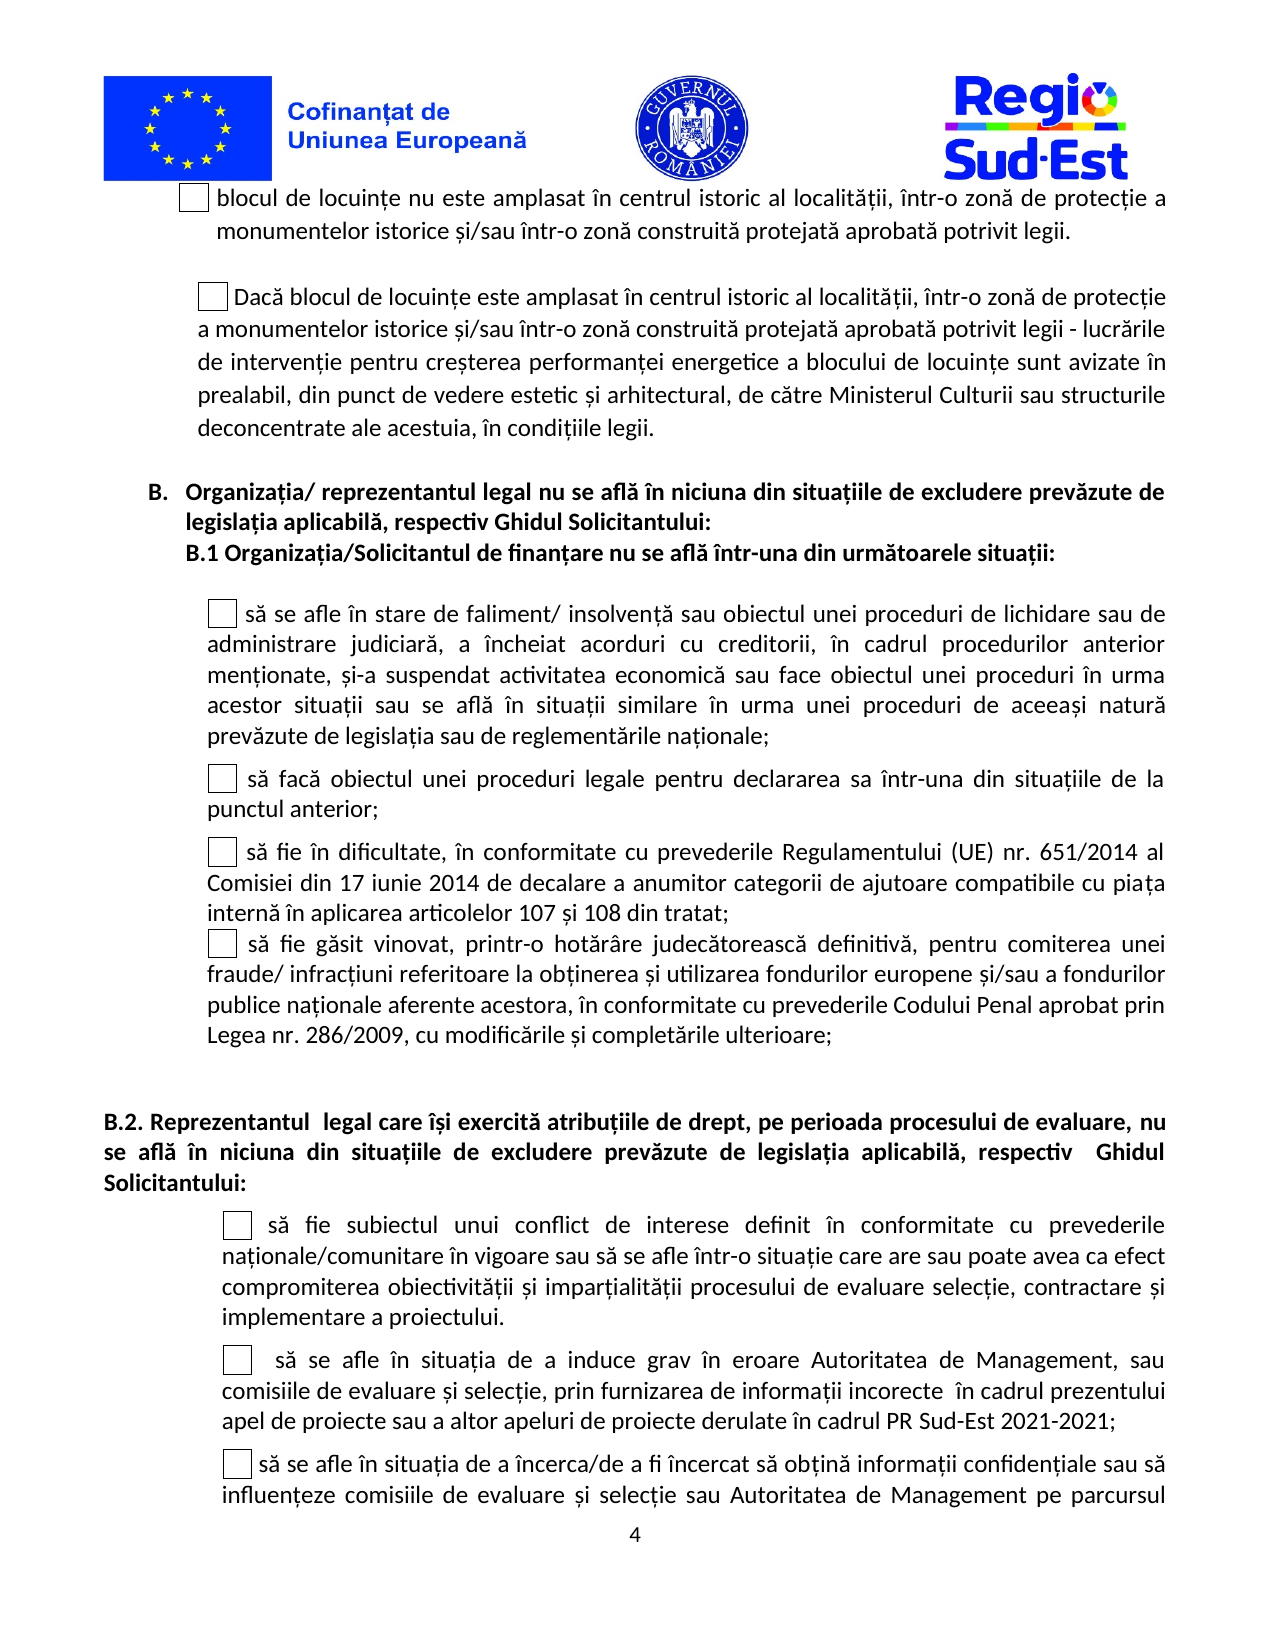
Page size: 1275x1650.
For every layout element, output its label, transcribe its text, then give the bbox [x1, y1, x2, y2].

list B.1 Organizația/Solicitantul de finanțare nu se află într-una din următoarele situații: [185, 537, 1167, 567]
text să se afle în situația de a induce grav în eroare Autoritatea de Management, sau comisiile de evaluare şi selecţie, prin furnizarea de informaţii incorecte în cadrul prezentului apel de proiecte sau a altor apeluri de proiecte derulate în cadrul PR Sud-Est 2021-2021; [222, 1344, 1167, 1436]
text B.2. Reprezentantul legal care își exercită atribuțiile de drept, pe perioada procesului de evaluare, nu se află în niciuna din situațiile de excludere prevăzute de legislația aplicabilă, respectiv Ghidul Solicitantului: [103, 1106, 1167, 1197]
text să facă obiectul unei proceduri legale pentru declararea sa într-una din situațiile de la punctul anterior; [207, 763, 1167, 824]
text să fie găsit vinovat, printr-o hotărâre judecătorească definitivă, pentru comiterea unei fraude/ infracțiuni referitoare la obţinerea şi utilizarea fondurilor europene şi/sau a fondurilor publice naţionale aferente acestora, în conformitate cu prevederile Codului Penal aprobat prin Legea nr. 286/2009, cu modificările și completările ulterioare; [207, 928, 1167, 1050]
text să se afle în stare de faliment/ insolvenţă sau obiectul unei proceduri de lichidare sau de administrare judiciară, a încheiat acorduri cu creditorii, în cadrul procedurilor anterior menționate, şi-a suspendat activitatea economică sau face obiectul unei proceduri în urma acestor situaţii sau se află în situaţii similare în urma unei proceduri de aceeaşi natură prevăzute de legislaţia sau de reglementările naţionale; [207, 598, 1167, 750]
text să fie subiectul unui conflict de interese definit în conformitate cu prevederile naţionale/comunitare în vigoare sau să se afle într-o situaţie care are sau poate avea ca efect compromiterea obiectivității și imparțialității procesului de evaluare selecție, contractare și implementare a proiectului. [222, 1210, 1167, 1332]
text Dacă blocul de locuinţe este amplasat în centrul istoric al localităţii, într-o zonă de protecţie a monumentelor istorice şi/sau într-o zonă construită protejată aprobată potrivit legii - lucrările de intervenţie pentru creşterea performanţei energetice a blocului de locuinţe sunt avizate în prealabil, din punct de vedere estetic şi arhitectural, de către Ministerul Culturii sau structurile deconcentrate ale acestuia, în condiţiile legii. [197, 281, 1167, 443]
list Organizația/ reprezentantul legal nu se află în niciuna din situațiile de excludere prevăzute de legislația aplicabilă, respectiv Ghidul Solicitantului: [148, 476, 1167, 537]
text să fie în dificultate, în conformitate cu prevederile Regulamentului (UE) nr. 651/2014 al Comisiei din 17 iunie 2014 de decalare a anumitor categorii de ajutoare compatibile cu piaţa internă în aplicarea articolelor 107 şi 108 din tratat; [207, 836, 1167, 928]
text blocul de locuinţe nu este amplasat în centrul istoric al localităţii, într-o zonă de protecţie a monumentelor istorice şi/sau într-o zonă construită protejată aprobată potrivit legii. [178, 182, 1167, 245]
picture [103, 73, 1128, 182]
